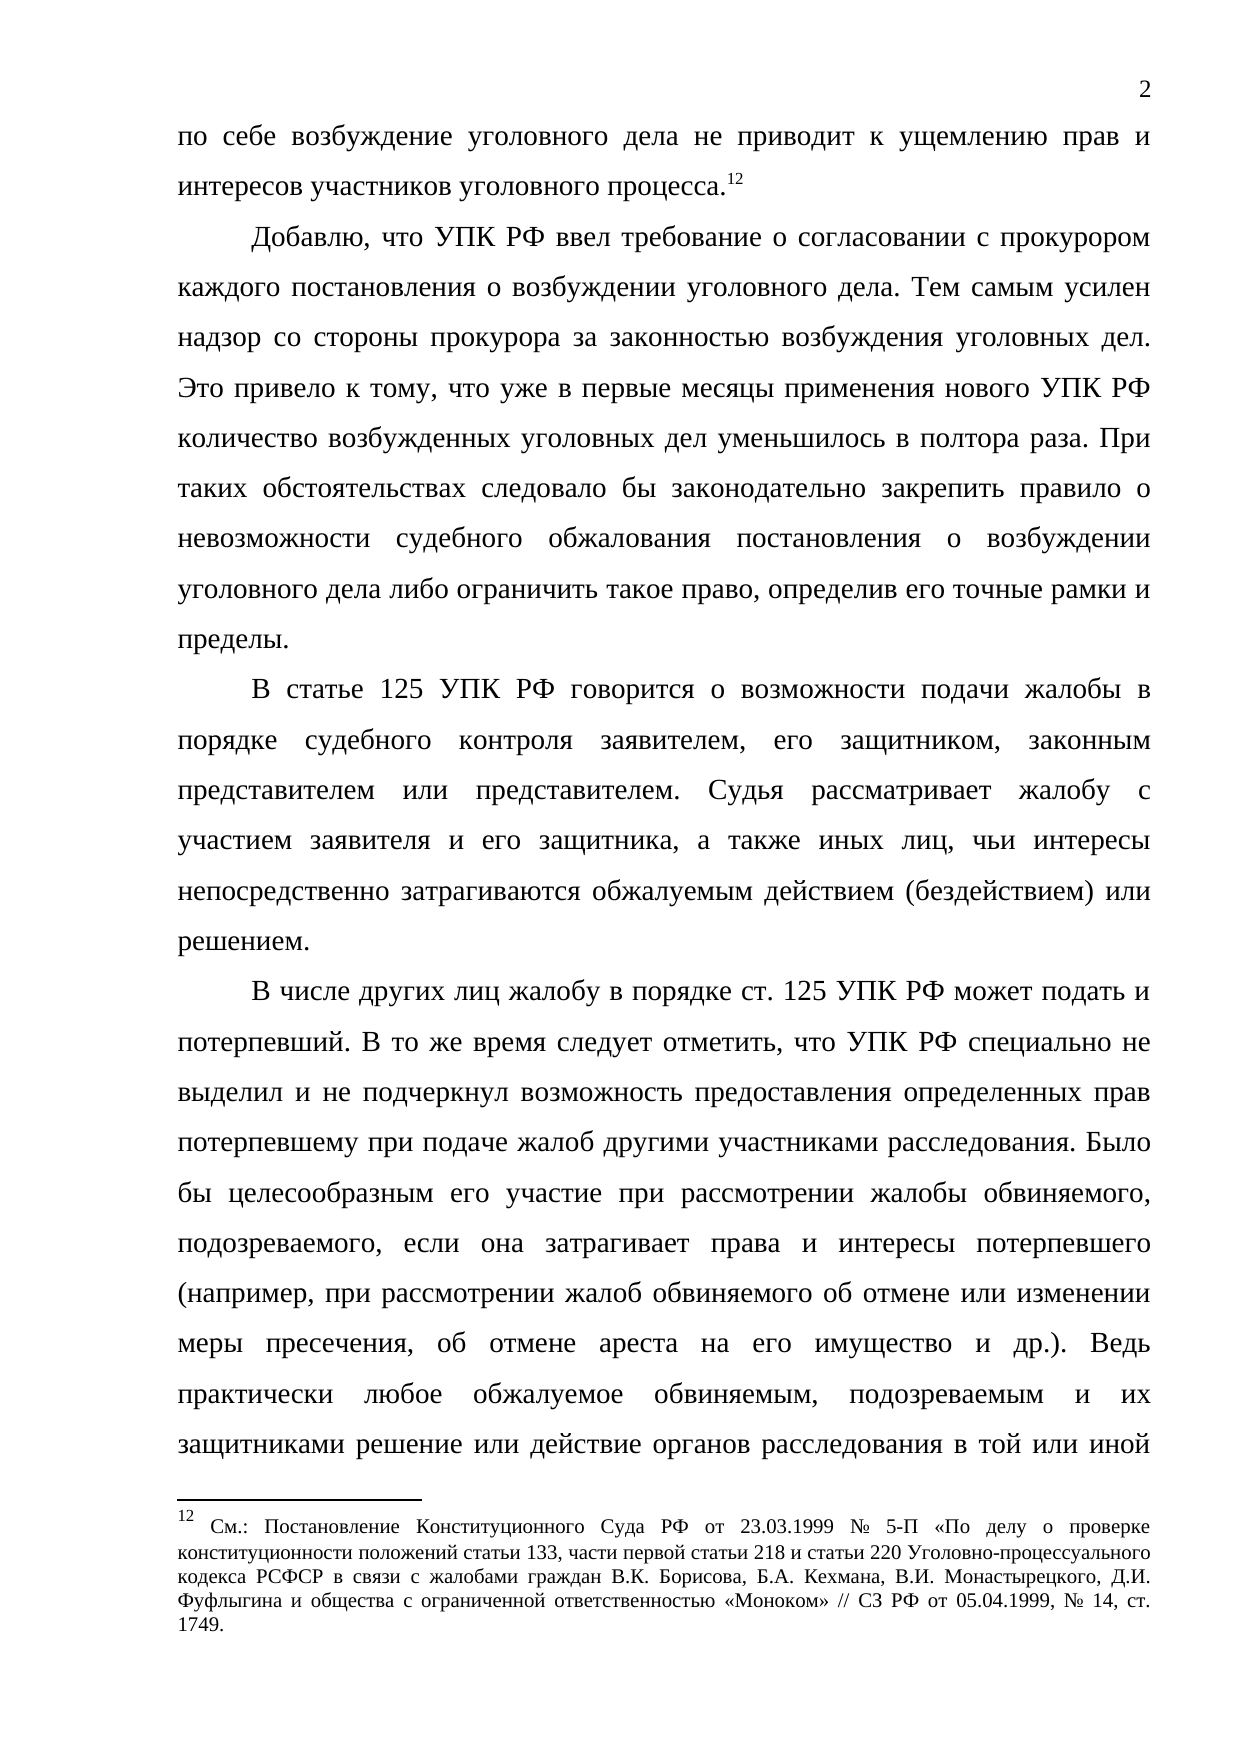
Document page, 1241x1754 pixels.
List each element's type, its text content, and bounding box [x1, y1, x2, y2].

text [177, 118, 1152, 202]
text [177, 973, 1152, 1460]
text Добавлю, что УПК РФ ввел требование о согласовании с прокурором каждого постановления о возбуждении уголовного дела. Тем самым усилен надзор со стороны прокурора за законностью возбуждения уголовных дел. Это привело к тому, что уже в первые месяцы применения нового УПК РФ количество возбужденных уголовных дел уменьшилось в полтора раза. При таких обстоятельствах следовало бы законодательно закрепить правило о невозможности судебного обжалования постановления о возбуждении уголовного дела либо ограничить такое право, определив его точные рамки и пределы. [177, 219, 1152, 655]
text В статье 125 УПК РФ говорится о возможности подачи жалобы в порядке судебного контроля заявителем, его защитником, законным представителем или представителем. Судья рассматривает жалобу с участием заявителя и его защитника, а также иных лиц, чьи интересы непосредственно затрагиваются обжалуемым действием (бездействием) или решением. [177, 672, 1152, 957]
